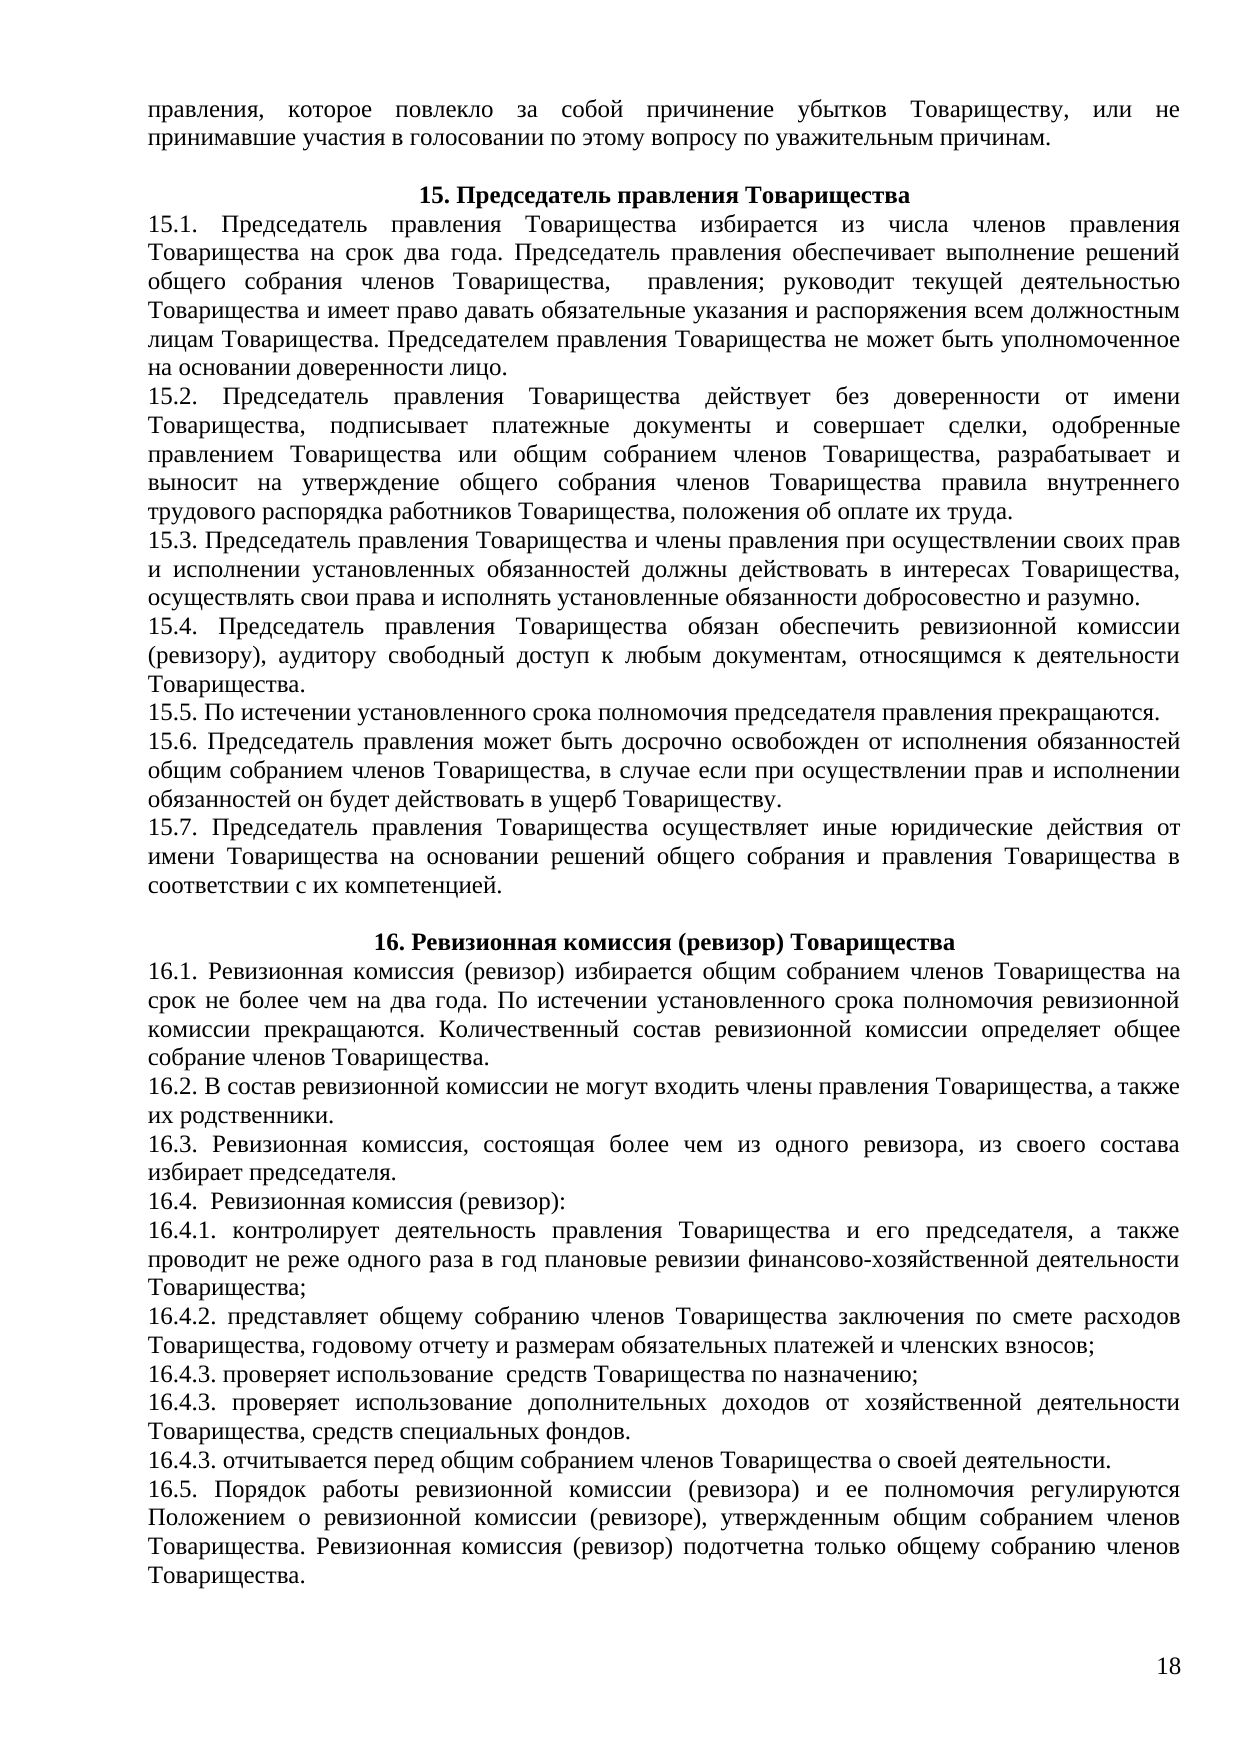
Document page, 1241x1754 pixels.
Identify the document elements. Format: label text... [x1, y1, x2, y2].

text 16.4.1. контролирует деятельность правления Товарищества и его председателя, а также проводит не реже одного раза в год плановые ревизии финансово-хозяйственной деятельности Товарищества; [148, 1215, 1181, 1301]
text 15.1. Председатель правления Товарищества избирается из числа членов правления Товарищества на срок два года. Председатель правления обеспечивает выполнение решений общего собрания членов Товарищества, правления; руководит текущей деятельностью Товарищества и имеет право давать обязательные указания и распоряжения всем должностным лицам Товарищества. Председателем правления Товарищества не может быть уполномоченное на основании доверенности лицо. [148, 209, 1181, 381]
text 15.6. Председатель правления может быть досрочно освобожден от исполнения обязанностей общим собранием членов Товарищества, в случае если при осуществлении прав и исполнении обязанностей он будет действовать в ущерб Товариществу. [148, 726, 1181, 812]
text 16.4.3. проверяет использование средств Товарищества по назначению; [148, 1359, 1181, 1387]
text 16.4.3. проверяет использование дополнительных доходов от хозяйственной деятельности Товарищества, средств специальных фондов. [148, 1387, 1181, 1445]
text 15.4. Председатель правления Товарищества обязан обеспечить ревизионной комиссии (ревизору), аудитору свободный доступ к любым документам, относящимся к деятельности Товарищества. [148, 611, 1181, 697]
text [148, 94, 1181, 151]
text 16.3. Ревизионная комиссия, состоящая более чем из одного ревизора, из своего состава избирает председателя. [148, 1129, 1181, 1186]
text 16.1. Ревизионная комиссия (ревизор) избирается общим собранием членов Товарищества на срок не более чем на два года. По истечении установленного срока полномочия ревизионной комиссии прекращаются. Количественный состав ревизионной комиссии определяет общее собрание членов Товарищества. [148, 956, 1181, 1071]
text 16.2. В состав ревизионной комиссии не могут входить члены правления Товарищества, а также их родственники. [148, 1071, 1181, 1129]
text 15.5. По истечении установленного срока полномочия председателя правления прекращаются. [148, 697, 1181, 726]
text 16.4. Ревизионная комиссия (ревизор): [148, 1186, 1181, 1215]
text 15.3. Председатель правления Товарищества и члены правления при осуществлении своих прав и исполнении установленных обязанностей должны действовать в интересах Товарищества, осуществлять свои права и исполнять установленные обязанности добросовестно и разумно. [148, 525, 1181, 611]
text 16.4.2. представляет общему собранию членов Товарищества заключения по смете расходов Товарищества, годовому отчету и размерам обязательных платежей и членских взносов; [148, 1301, 1181, 1359]
text 15.2. Председатель правления Товарищества действует без доверенности от имени Товарищества, подписывает платежные документы и совершает сделки, одобренные правлением Товарищества или общим собранием членов Товарищества, разрабатывает и выносит на утверждение общего собрания членов Товарищества правила внутреннего трудового распорядка работников Товарищества, положения об оплате их труда. [148, 381, 1181, 525]
text 15. Председатель правления Товарищества [148, 180, 1181, 209]
text 16.5. Порядок работы ревизионной комиссии (ревизора) и ее полномочия регулируются Положением о ревизионной комиссии (ревизоре), утвержденным общим собранием членов Товарищества. Ревизионная комиссия (ревизор) подотчетна только общему собранию членов Товарищества. [148, 1474, 1181, 1589]
text 15.7. Председатель правления Товарищества осуществляет иные юридические действия от имени Товарищества на основании решений общего собрания и правления Товарищества в соответствии с их компетенцией. [148, 812, 1181, 899]
text 16. Ревизионная комиссия (ревизор) Товарищества [148, 927, 1181, 956]
text 16.4.3. отчитывается перед общим собранием членов Товарищества о своей деятельности. [148, 1445, 1181, 1474]
